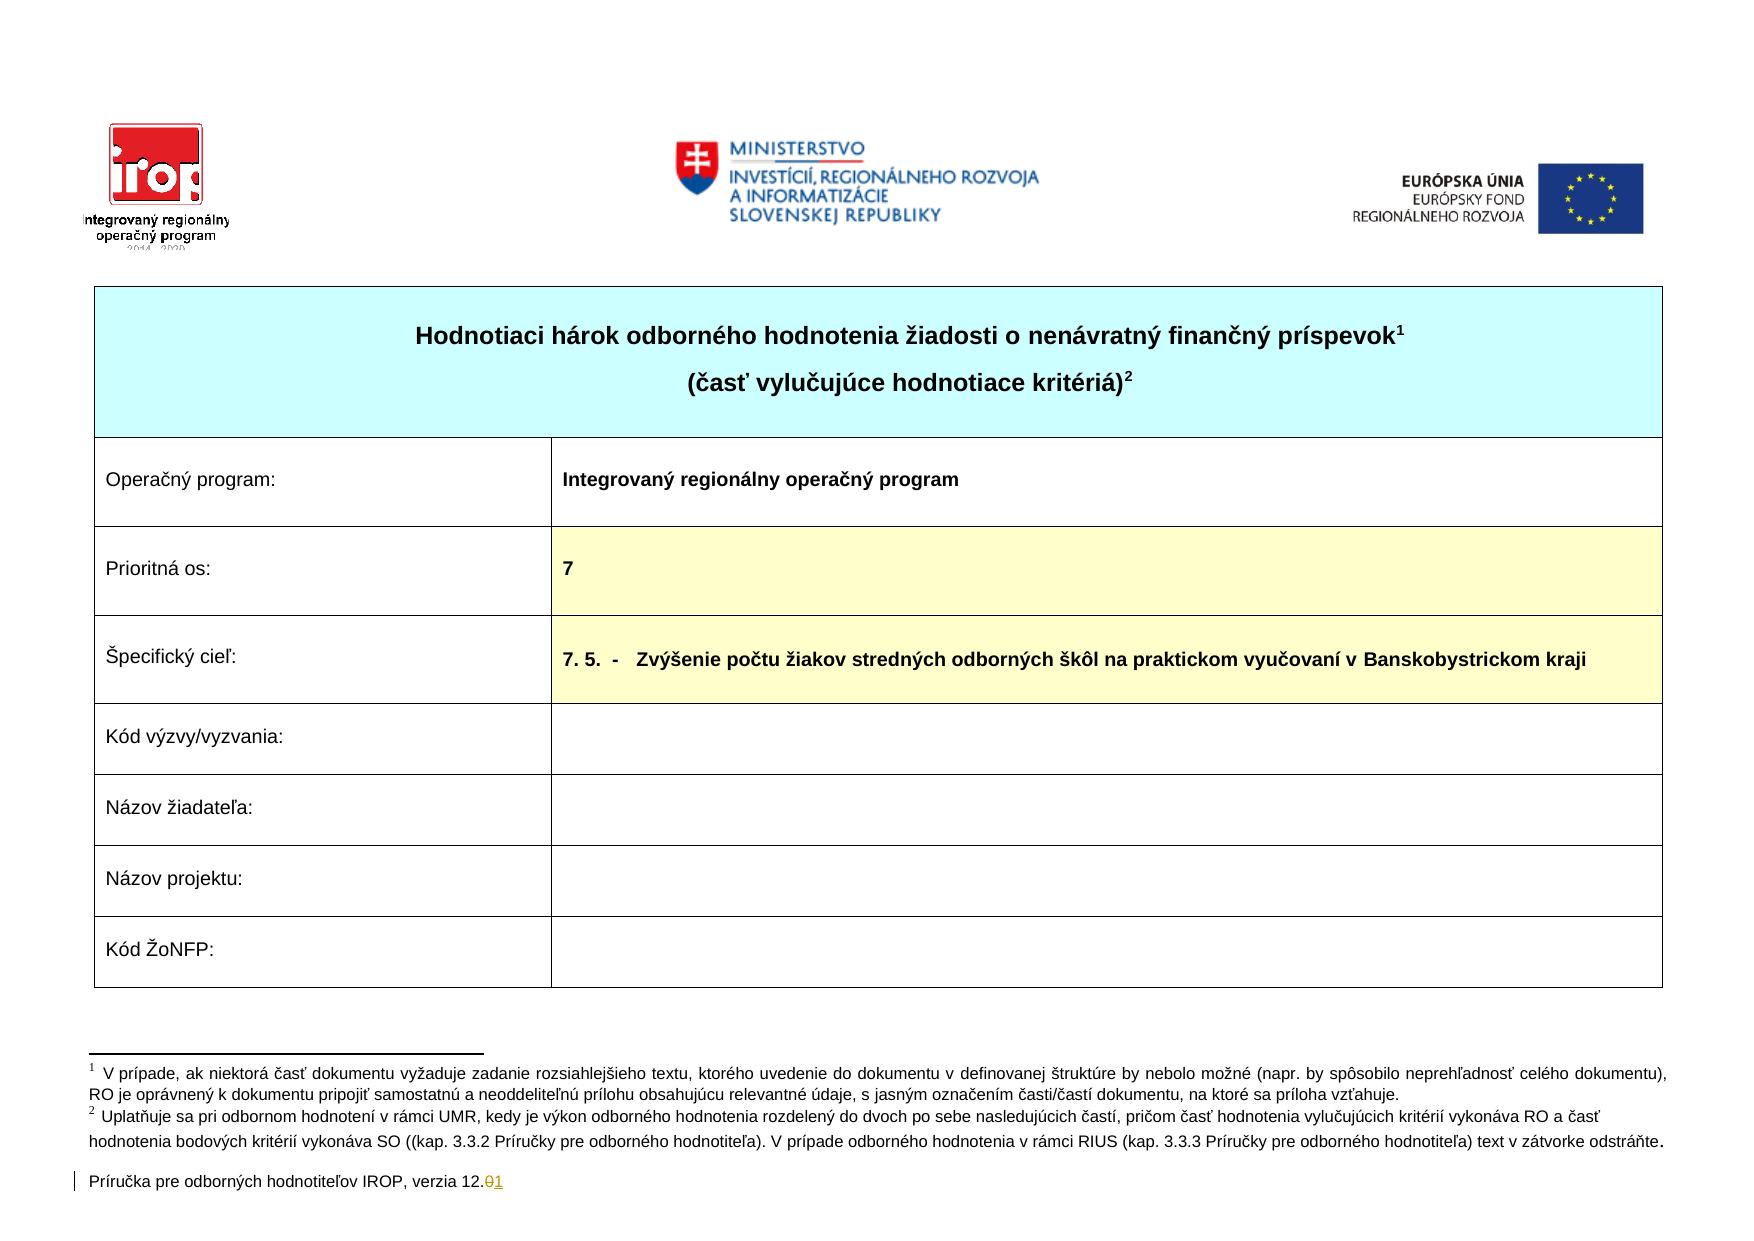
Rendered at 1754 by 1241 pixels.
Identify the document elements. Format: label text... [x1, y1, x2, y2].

table_header Hodnotiaci hárok odborného hodnotenia žiadosti o nenávratný finančný príspevok (časť vylučujúce hodnotiace kritériá) [95, 287, 1662, 437]
table_cell [552, 775, 1662, 845]
picture [1344, 156, 1648, 238]
table_cell [552, 704, 1662, 774]
table_cell [552, 846, 1662, 916]
table_cell Názov projektu: [95, 846, 551, 916]
table_cell Integrovaný regionálny operačný program [552, 438, 1662, 526]
table_cell Operačný program: [95, 438, 551, 526]
table_cell Prioritná os: [95, 527, 551, 614]
table_cell [552, 917, 1662, 987]
table_cell 7. 5. - Zvýšenie počtu žiakov stredných odborných škôl na praktickom vyučovaní v Banskobystrickom kraji [552, 616, 1662, 703]
table_cell Kód ŽoNFP: [95, 917, 551, 987]
picture [671, 132, 1045, 232]
table_cell Kód výzvy/vyzvania: [95, 704, 551, 774]
table_cell 7 [552, 527, 1662, 614]
table_cell Názov žiadateľa: [95, 775, 551, 845]
picture [81, 123, 229, 248]
table_cell Špecifický cieľ: [95, 616, 551, 703]
